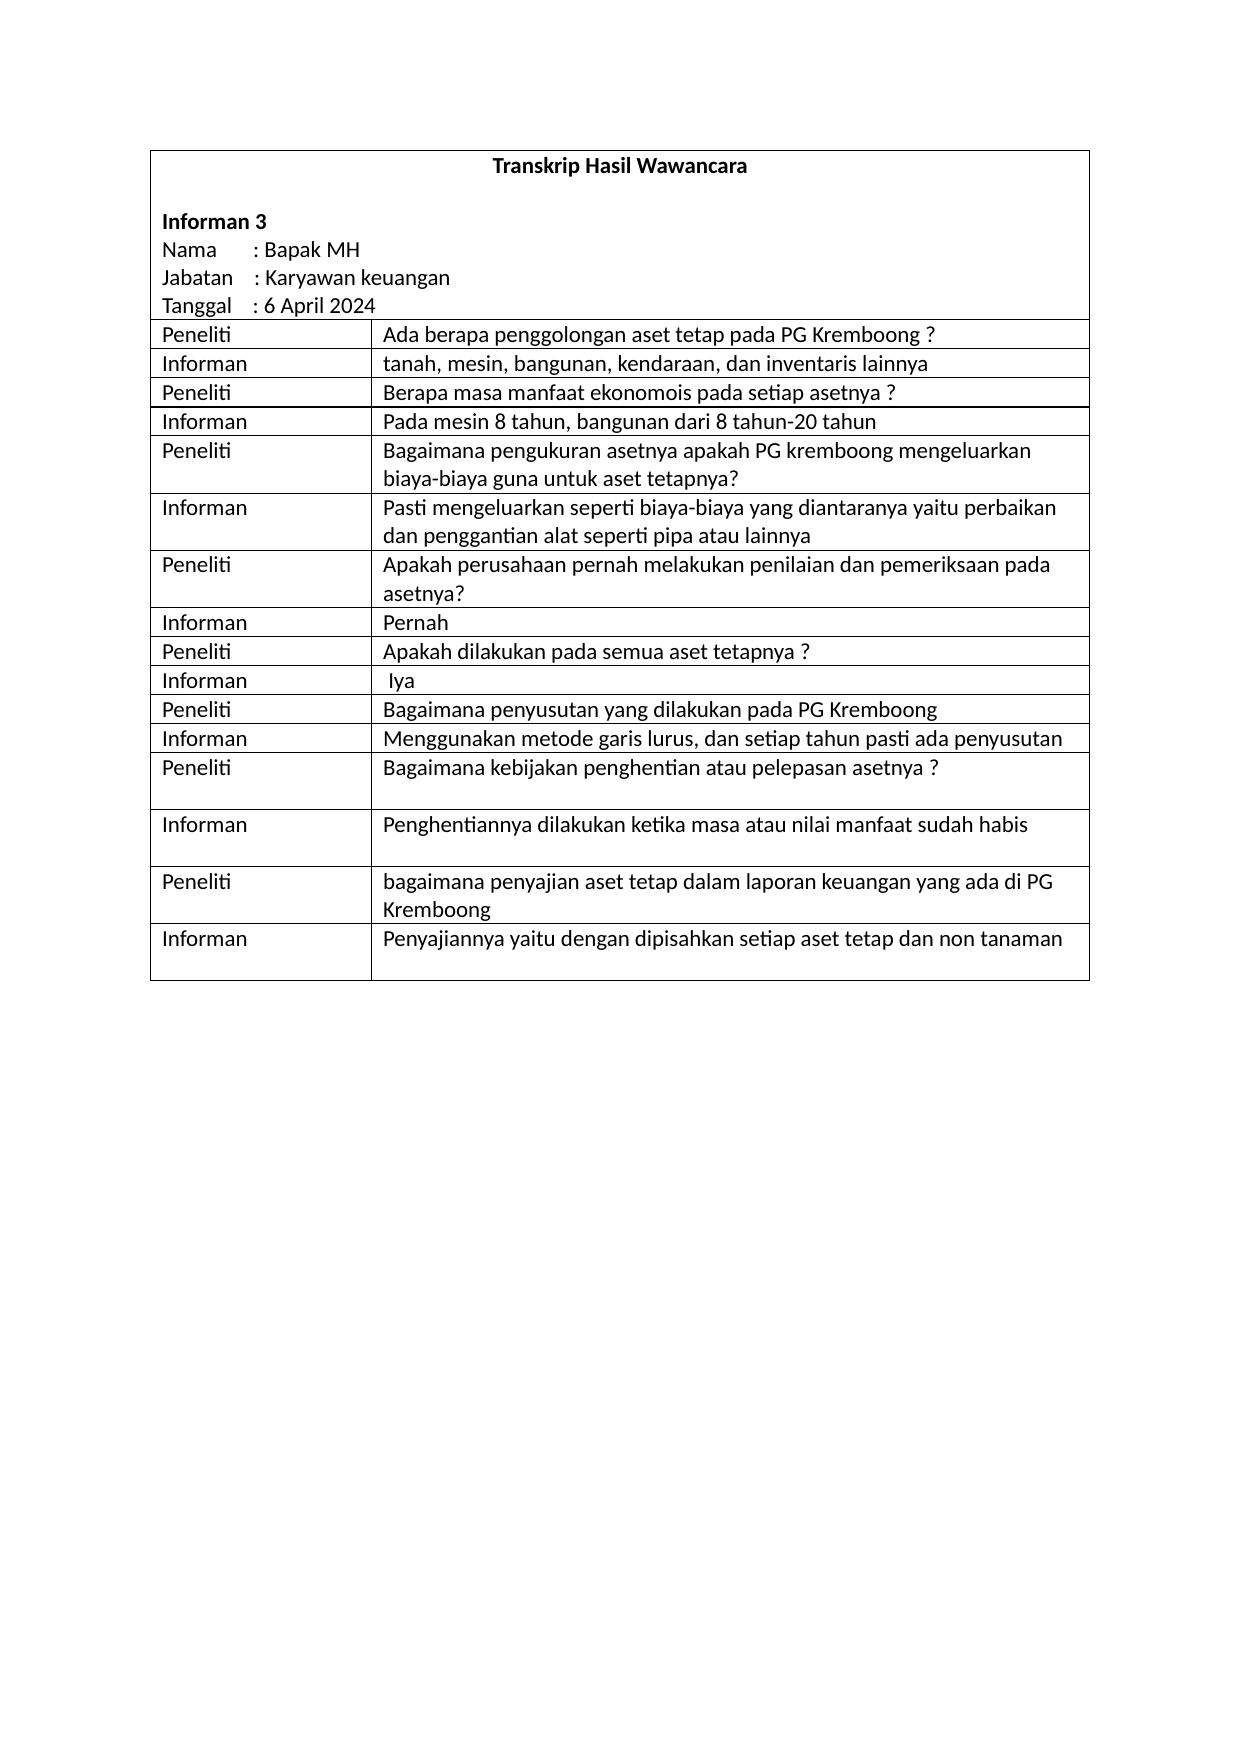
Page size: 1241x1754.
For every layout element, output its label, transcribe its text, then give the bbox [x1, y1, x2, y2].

table_cell Iya [372, 666, 1089, 694]
table_cell Peneliti [151, 753, 371, 809]
table_cell Menggunakan metode garis lurus, dan setiap tahun pasti ada penyusutan [372, 724, 1089, 752]
table_cell Informan [151, 494, 371, 549]
table_cell Informan [151, 724, 371, 752]
table_cell Penghentiannya dilakukan ketika masa atau nilai manfaat sudah habis [372, 810, 1089, 866]
table_cell Informan [151, 810, 371, 866]
table_cell Bagaimana pengukuran asetnya apakah PG kremboong mengeluarkan biaya-biaya guna untuk aset tetapnya? [372, 436, 1089, 492]
table_cell Ada berapa penggolongan aset tetap pada PG Kremboong ? [372, 320, 1089, 348]
table_cell Pernah [372, 608, 1089, 636]
table_header Transkrip Hasil Wawancara Informan 3 Nama : Bapak MH Jabatan : Karyawan keuangan Tanggal : 6 April 2024 [151, 151, 1089, 319]
table_cell bagaimana penyajian aset tetap dalam laporan keuangan yang ada di PG Kremboong [372, 867, 1089, 923]
table_cell Penyajiannya yaitu dengan dipisahkan setiap aset tetap dan non tanaman [372, 924, 1089, 980]
table_cell Peneliti [151, 320, 371, 348]
table_cell Bagaimana kebijakan penghentian atau pelepasan asetnya ? [372, 753, 1089, 809]
table_cell Informan [151, 608, 371, 636]
table_cell Pada mesin 8 tahun, bangunan dari 8 tahun-20 tahun [372, 408, 1089, 435]
table_cell Peneliti [151, 378, 371, 406]
table_cell Peneliti [151, 637, 371, 665]
table_cell Apakah perusahaan pernah melakukan penilaian dan pemeriksaan pada asetnya? [372, 551, 1089, 607]
table_cell Peneliti [151, 867, 371, 923]
table_cell Pasti mengeluarkan seperti biaya-biaya yang diantaranya yaitu perbaikan dan penggantian alat seperti pipa atau lainnya [372, 494, 1089, 549]
table_cell Apakah dilakukan pada semua aset tetapnya ? [372, 637, 1089, 665]
table_cell Peneliti [151, 436, 371, 492]
table_cell Informan [151, 924, 371, 980]
table_cell Peneliti [151, 551, 371, 607]
table_cell Peneliti [151, 695, 371, 723]
table_cell Berapa masa manfaat ekonomois pada setiap asetnya ? [372, 378, 1089, 406]
table_cell tanah, mesin, bangunan, kendaraan, dan inventaris lainnya [372, 349, 1089, 377]
table_cell Informan [151, 349, 371, 377]
table_cell Informan [151, 666, 371, 694]
table_cell Bagaimana penyusutan yang dilakukan pada PG Kremboong [372, 695, 1089, 723]
table_cell Informan [151, 408, 371, 435]
